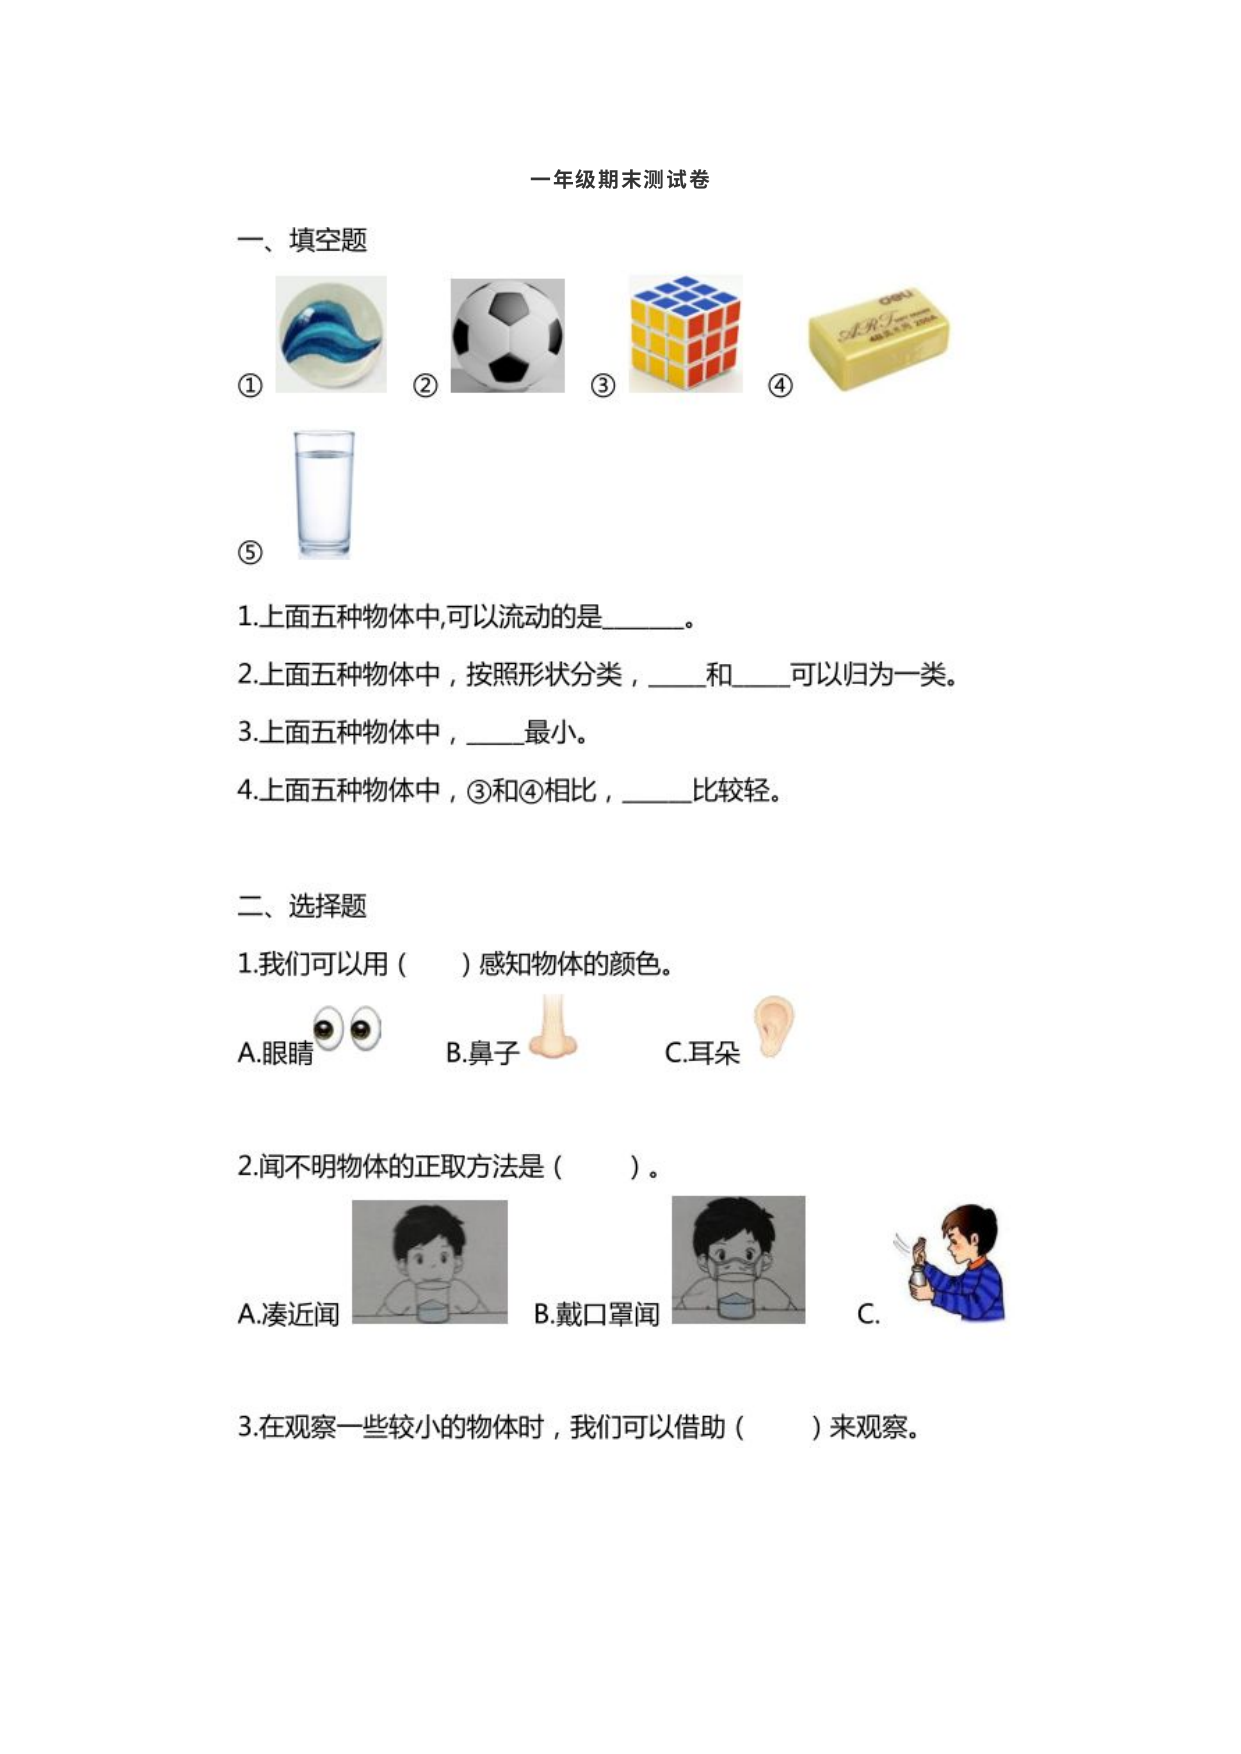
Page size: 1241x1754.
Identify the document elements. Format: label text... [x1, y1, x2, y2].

text 一年级期末测试卷 [187, 162, 1053, 194]
picture [209, 227, 1031, 1448]
